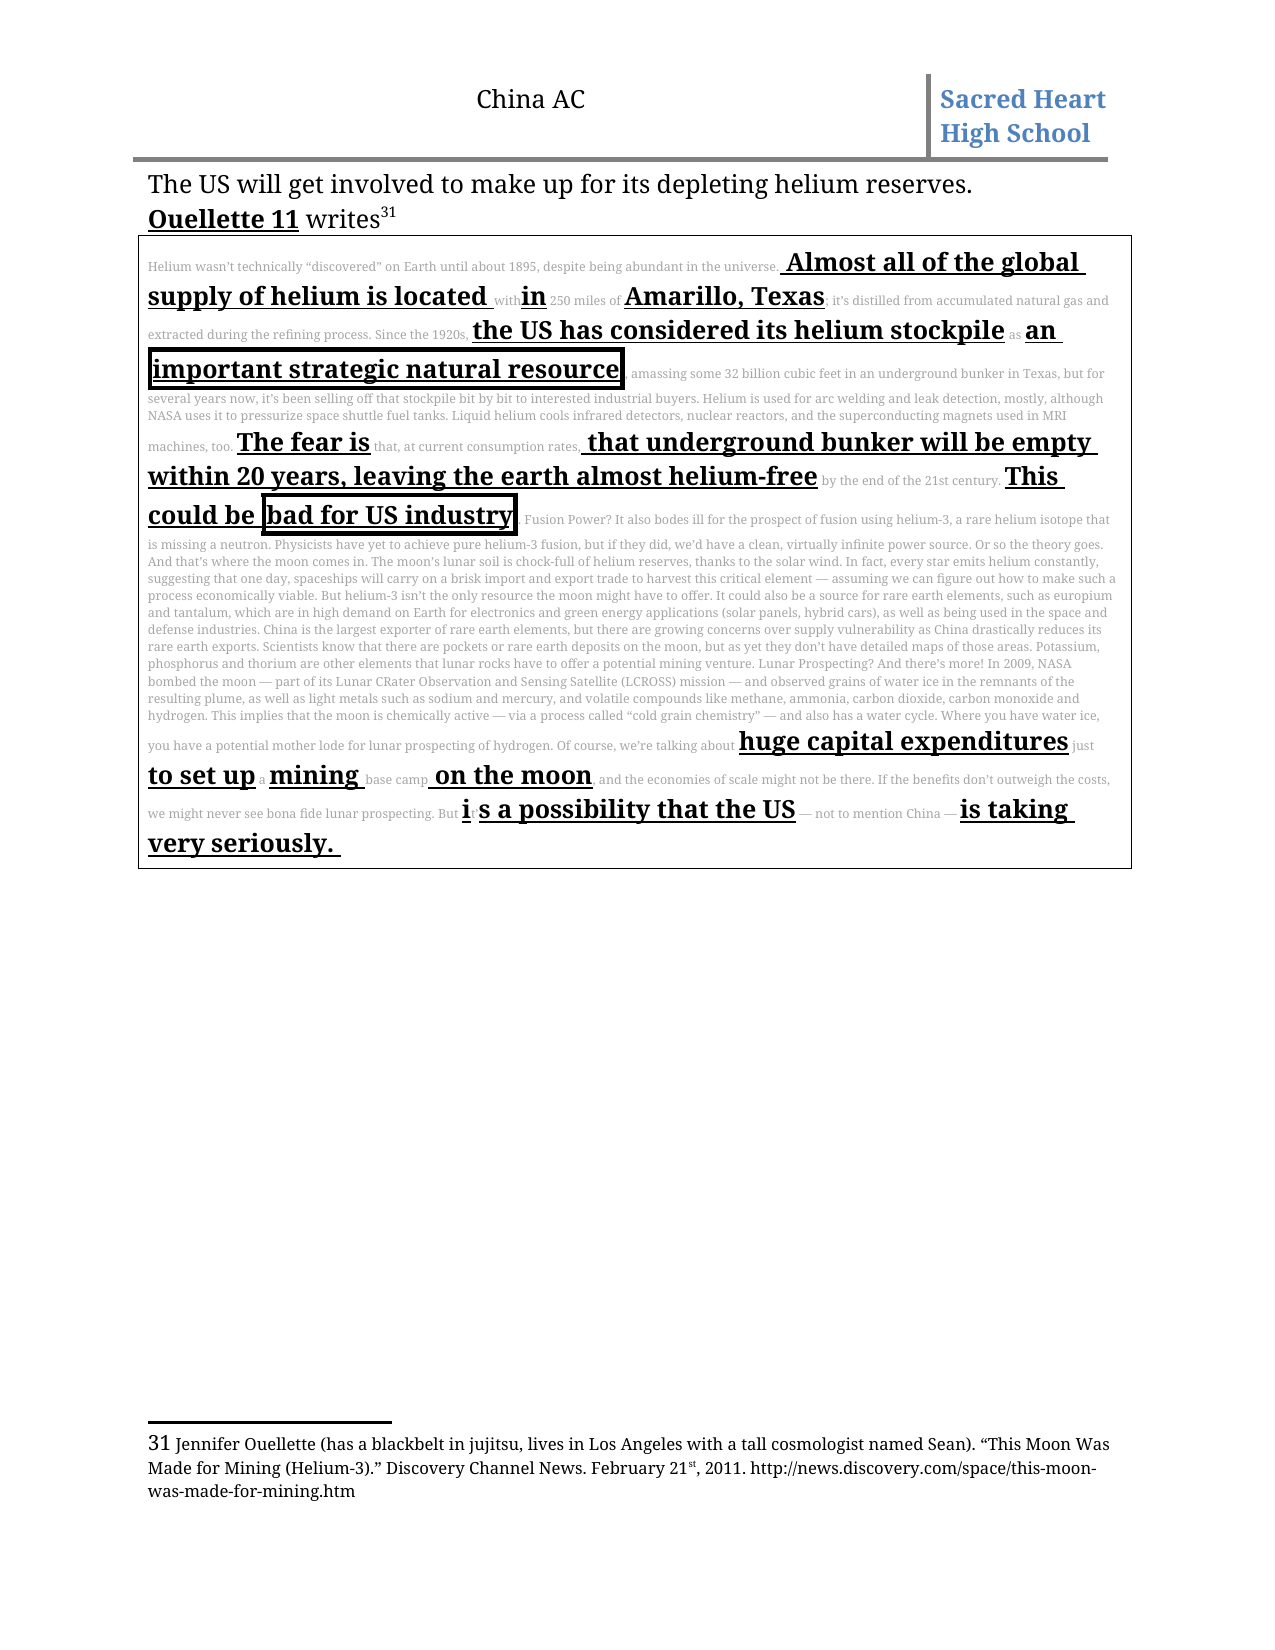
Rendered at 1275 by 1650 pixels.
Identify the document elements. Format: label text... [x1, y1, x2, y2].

text Ouellette 11 writes [148, 201, 1122, 235]
text Helium wasn’t technically “discovered” on Earth until about 1895, despite being abundant in the universe. Almost all of the global supply of helium is located within 250 miles of Amarillo, Texas; it’s distilled from accumulated natural gas and extracted during the refining process. Since the 1920s, the US has considered its helium stockpile as an important strategic natural resource, amassing some 32 billion cubic feet in an underground bunker in Texas, but for several years now, it’s been selling off that stockpile bit by bit to interested industrial buyers. Helium is used for arc welding and leak detection, mostly, although NASA uses it to pressurize space shuttle fuel tanks. Liquid helium cools infrared detectors, nuclear reactors, and the superconducting magnets used in MRI machines, too. The fear is that, at current consumption rates, that underground bunker will be empty within 20 years, leaving the earth almost helium-free by the end of the 21st century. This could be bad for US industry. Fusion Power? It also bodes ill for the prospect of fusion using helium-3, a rare helium isotope that is missing a neutron. Physicists have yet to achieve pure helium-3 fusion, but if they did, we’d have a clean, virtually infinite power source. Or so the theory goes. And that’s where the moon comes in. The moon’s lunar soil is chock-full of helium reserves, thanks to the solar wind. In fact, every star emits helium constantly, suggesting that one day, spaceships will carry on a brisk import and export trade to harvest this critical element — assuming we can figure out how to make such a process economically viable. But helium-3 isn’t the only resource the moon might have to offer. It could also be a source for rare earth elements, such as europium and tantalum, which are in high demand on Earth for electronics and green energy applications (solar panels, hybrid cars), as well as being used in the space and defense industries. China is the largest exporter of rare earth elements, but there are growing concerns over supply vulnerability as China drastically reduces its rare earth exports. Scientists know that there are pockets or rare earth deposits on the moon, but as yet they don’t have detailed maps of those areas. Potassium, phosphorus and thorium are other elements that lunar rocks have to offer a potential mining venture. Lunar Prospecting? And there’s more! In 2009, NASA bombed the moon — part of its Lunar CRater Observation and Sensing Satellite (LCROSS) mission — and observed grains of water ice in the remnants of the resulting plume, as well as light metals such as sodium and mercury, and volatile compounds like methane, ammonia, carbon dioxide, carbon monoxide and hydrogen. This implies that the moon is chemically active — via a process called “cold grain chemistry” — and also has a water cycle. Where you have water ice, you have a potential mother lode for lunar prospecting of hydrogen. Of course, we’re talking about huge capital expenditures just to set up a mining base camp on the moon, and the economies of scale might not be there. If the benefits don’t outweigh the costs, we might never see bona fide lunar prospecting. But it’s a possibility that the US — not to mention China — is taking very seriously. [139, 236, 1131, 868]
text The US will get involved to make up for its depleting helium reserves. [148, 167, 1122, 201]
